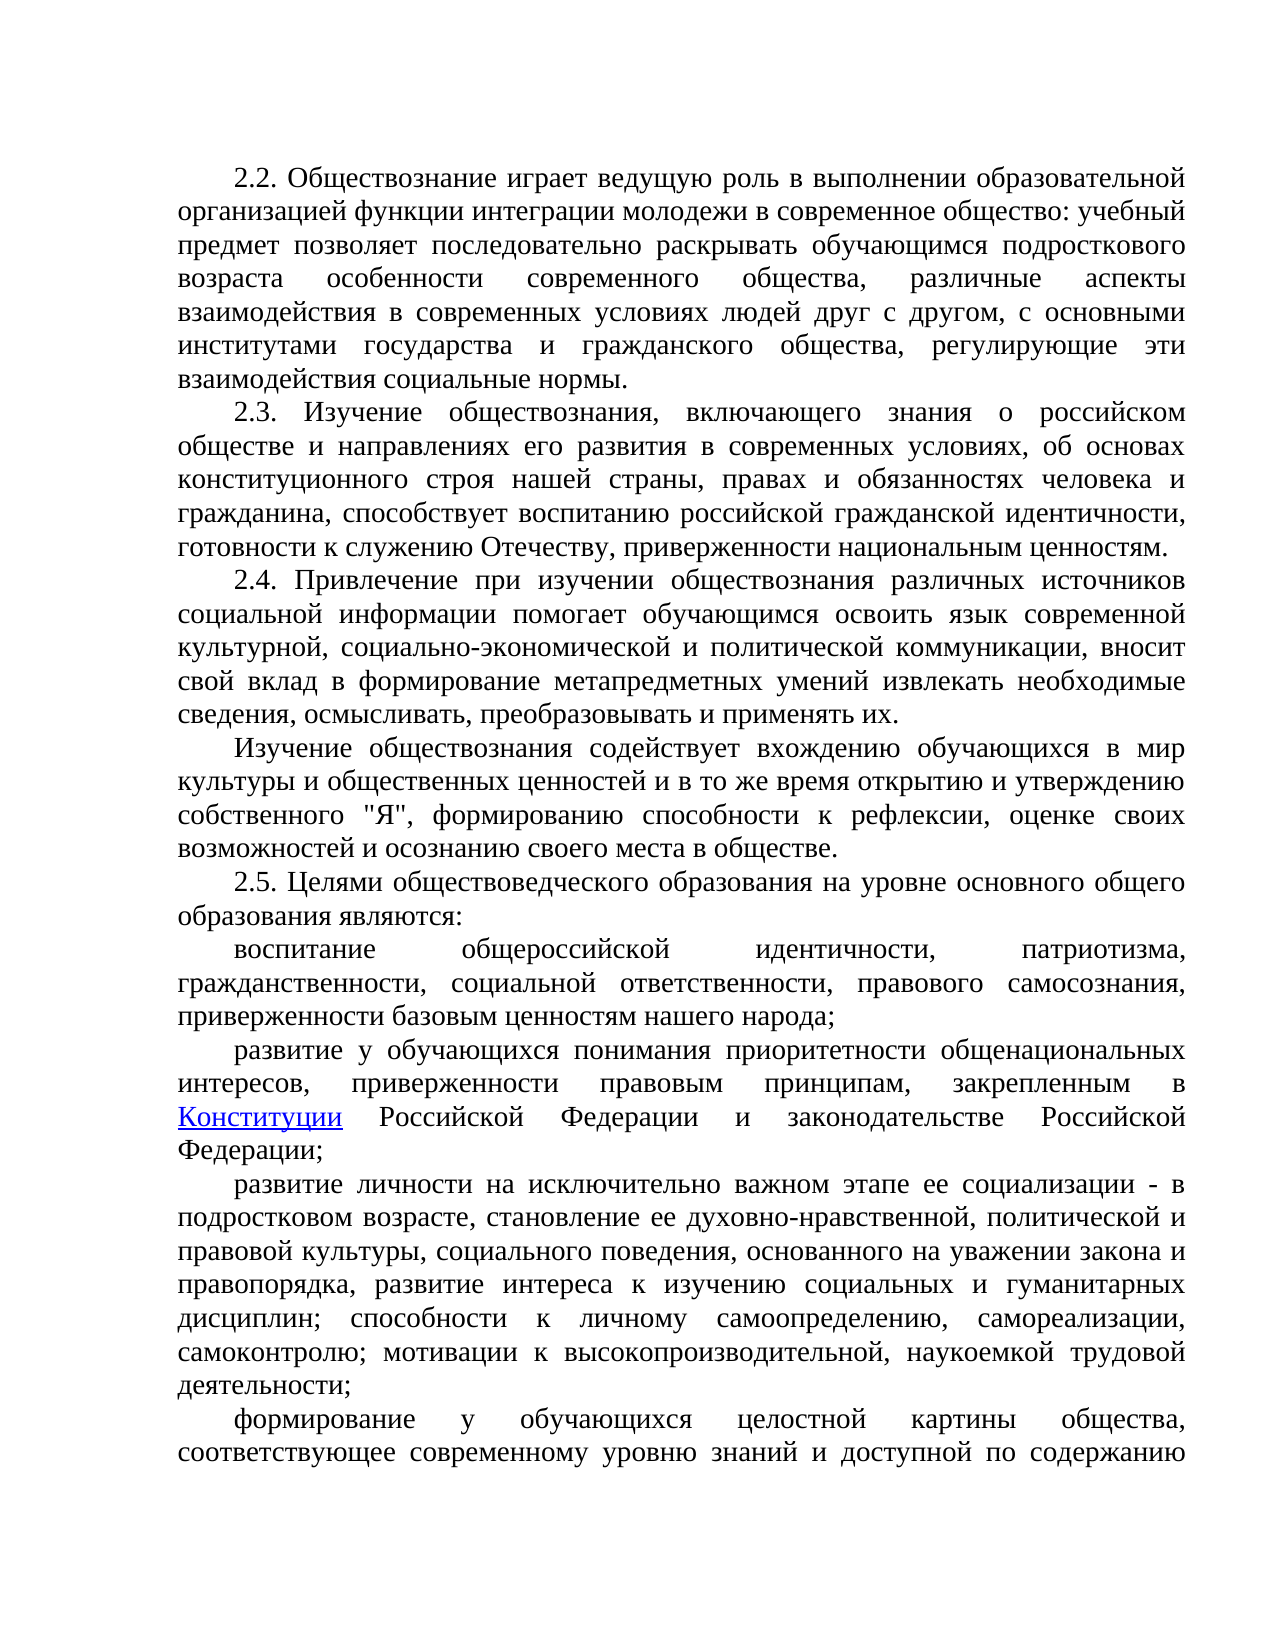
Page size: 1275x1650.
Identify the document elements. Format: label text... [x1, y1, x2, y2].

text развитие личности на исключительно важном этапе ее социализации - в подростковом возрасте, становление ее духовно-нравственной, политической и правовой культуры, социального поведения, основанного на уважении закона и правопорядка, развитие интереса к изучению социальных и гуманитарных дисциплин; способности к личному самоопределению, самореализации, самоконтролю; мотивации к высокопроизводительной, наукоемкой трудовой деятельности; [177, 1166, 1186, 1401]
text 2.5. Целями обществоведческого образования на уровне основного общего образования являются: [177, 864, 1186, 931]
text 2.4. Привлечение при изучении обществознания различных источников социальной информации помогает обучающимся освоить язык современной культурной, социально-экономической и политической коммуникации, вносит свой вклад в формирование метапредметных умений извлекать необходимые сведения, осмысливать, преобразовывать и применять их. [177, 562, 1186, 730]
text воспитание общероссийской идентичности, патриотизма, гражданственности, социальной ответственности, правового самосознания, приверженности базовым ценностям нашего народа; [177, 931, 1186, 1032]
text Изучение обществознания содействует вхождению обучающихся в мир культуры и общественных ценностей и в то же время открытию и утверждению собственного "Я", формированию способности к рефлексии, оценке своих возможностей и осознанию своего места в обществе. [177, 730, 1186, 864]
text 2.2. Обществознание играет ведущую роль в выполнении образовательной организацией функции интеграции молодежи в современное общество: учебный предмет позволяет последовательно раскрывать обучающимся подросткового возраста особенности современного общества, различные аспекты взаимодействия в современных условиях людей друг с другом, с основными институтами государства и гражданского общества, регулирующие эти взаимодействия социальные нормы. [177, 160, 1186, 394]
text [177, 1401, 1186, 1468]
text 2.3. Изучение обществознания, включающего знания о российском обществе и направлениях его развития в современных условиях, об основах конституционного строя нашей страны, правах и обязанностях человека и гражданина, способствует воспитанию российской гражданской идентичности, готовности к служению Отечеству, приверженности национальным ценностям. [177, 394, 1186, 562]
text развитие у обучающихся понимания приоритетности общенациональных интересов, приверженности правовым принципам, закрепленным в Конституции Российской Федерации и законодательстве Российской Федерации; [177, 1032, 1186, 1166]
